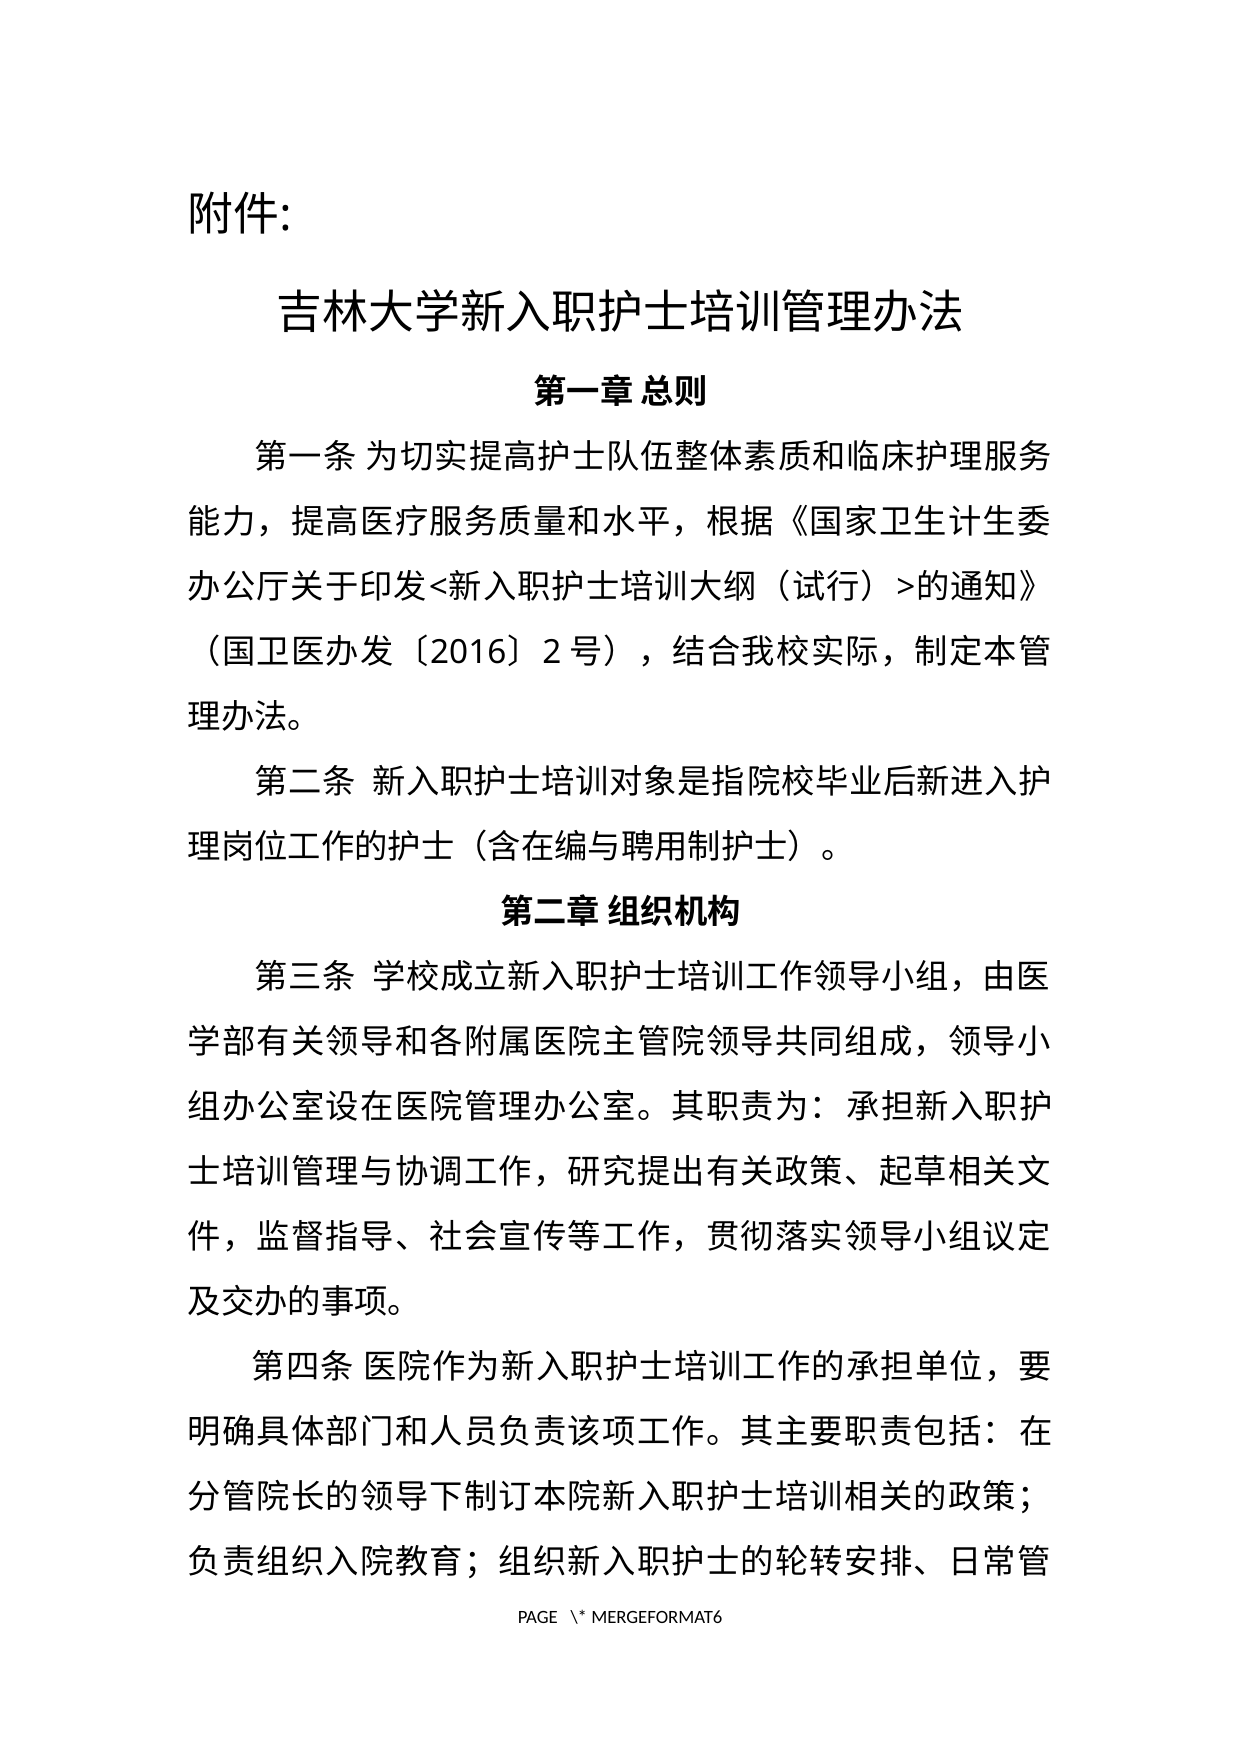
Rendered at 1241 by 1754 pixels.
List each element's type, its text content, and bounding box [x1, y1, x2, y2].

text 第二章 组织机构 [187, 877, 1053, 942]
text 第二条 新入职护士培训对象是指院校毕业后新进入护理岗位工作的护士（含在编与聘用制护士）。 [187, 747, 1053, 877]
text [187, 1332, 1053, 1592]
text 第一条 为切实提高护士队伍整体素质和临床护理服务能力，提高医疗服务质量和水平，根据《国家卫生计生委办公厅关于印发<新入职护士培训大纲（试行）>的通知》（国卫医办发〔2016〕2号），结合我校实际，制定本管理办法。 [187, 422, 1053, 747]
text 第三条 学校成立新入职护士培训工作领导小组，由医学部有关领导和各附属医院主管院领导共同组成，领导小组办公室设在医院管理办公室。其职责为：承担新入职护士培训管理与协调工作，研究提出有关政策、起草相关文件，监督指导、社会宣传等工作，贯彻落实领导小组议定及交办的事项。 [187, 942, 1053, 1332]
text 吉林大学新入职护士培训管理办法 [187, 259, 1053, 357]
text 第一章 总则 [187, 357, 1053, 422]
text 附件: [187, 162, 1053, 259]
